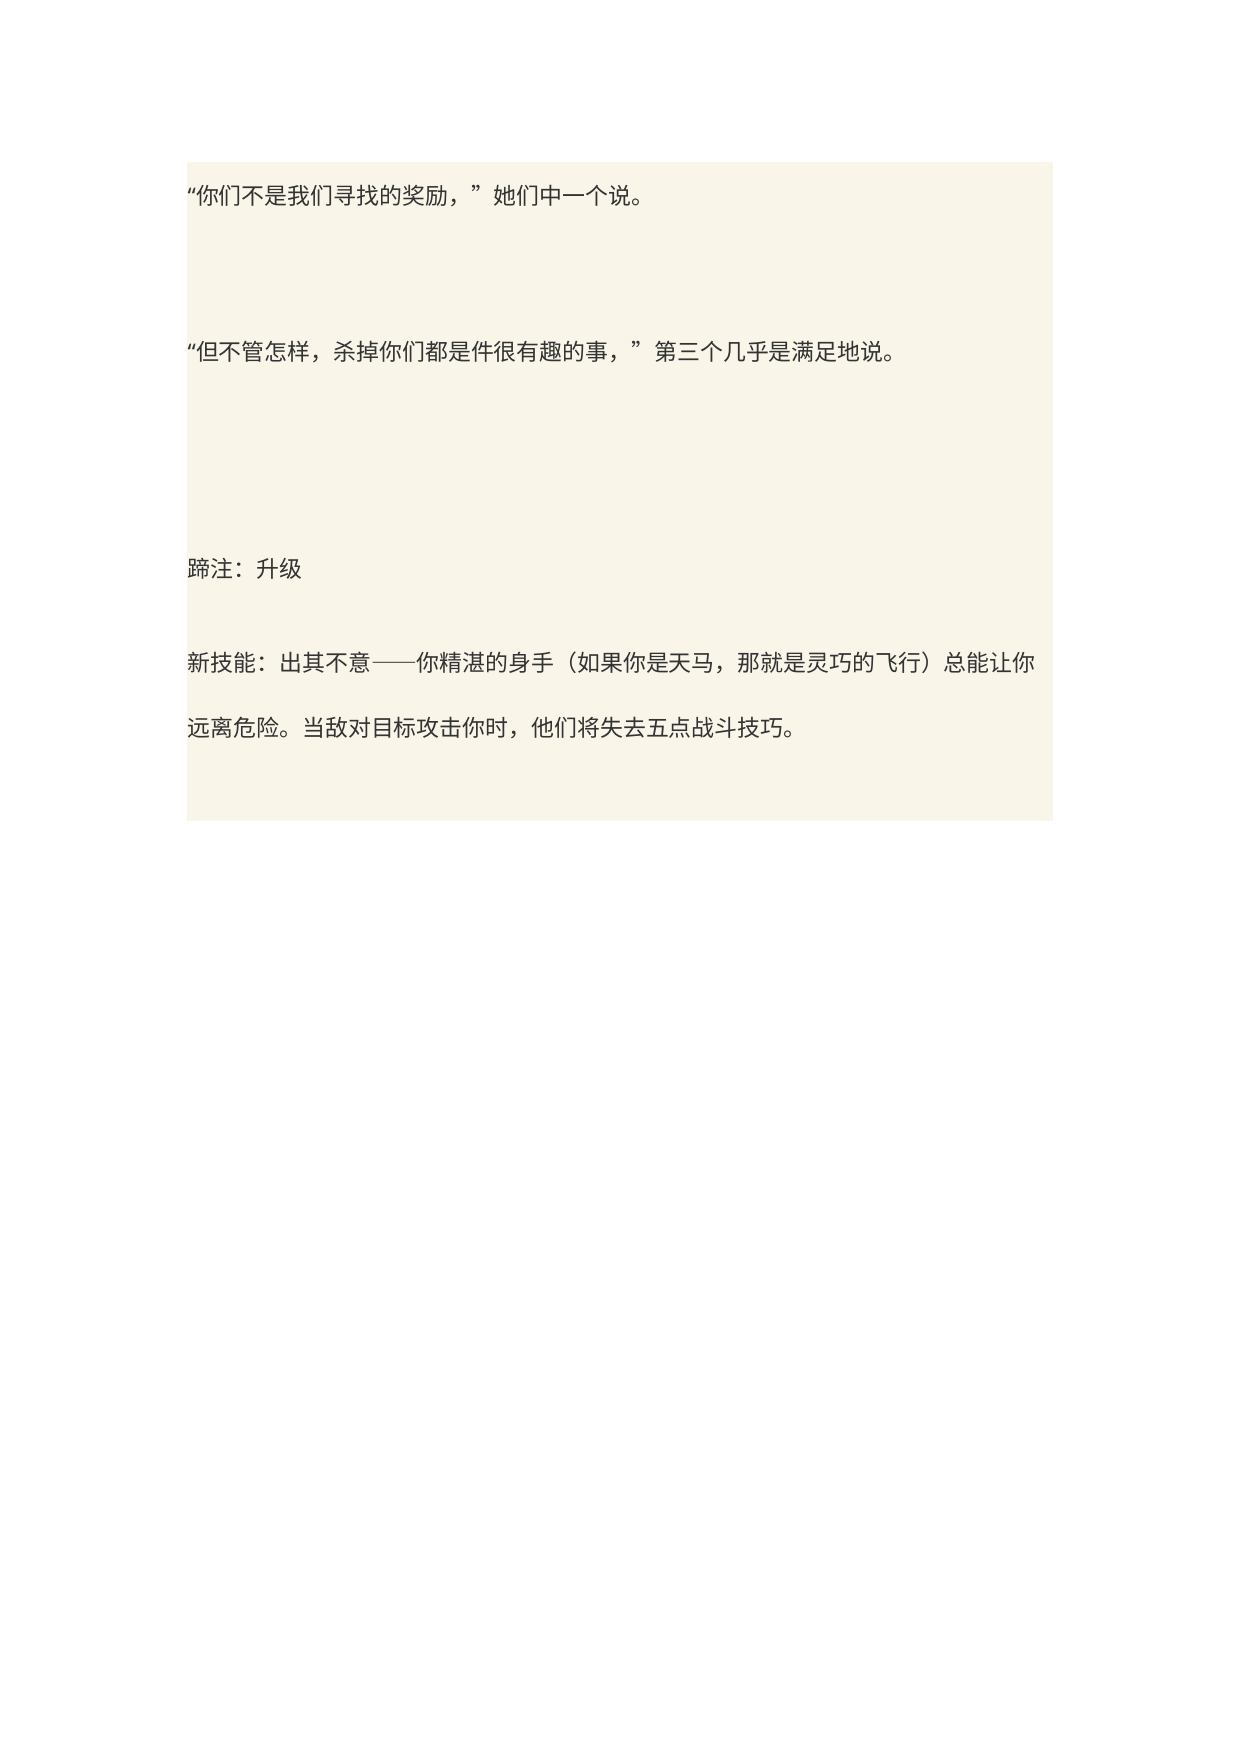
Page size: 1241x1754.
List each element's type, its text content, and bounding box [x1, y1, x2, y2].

text “但不管怎样，杀掉你们都是件很有趣的事，”第三个几乎是满足地说。 [187, 318, 1053, 383]
text “你们不是我们寻找的奖励，”她们中一个说。 [187, 162, 1053, 227]
text 蹄注：升级 [187, 535, 1053, 600]
text 新技能：出其不意——你精湛的身手（如果你是天马，那就是灵巧的飞行）总能让你远离危险。当敌对目标攻击你时，他们将失去五点战斗技巧。 [187, 629, 1053, 759]
